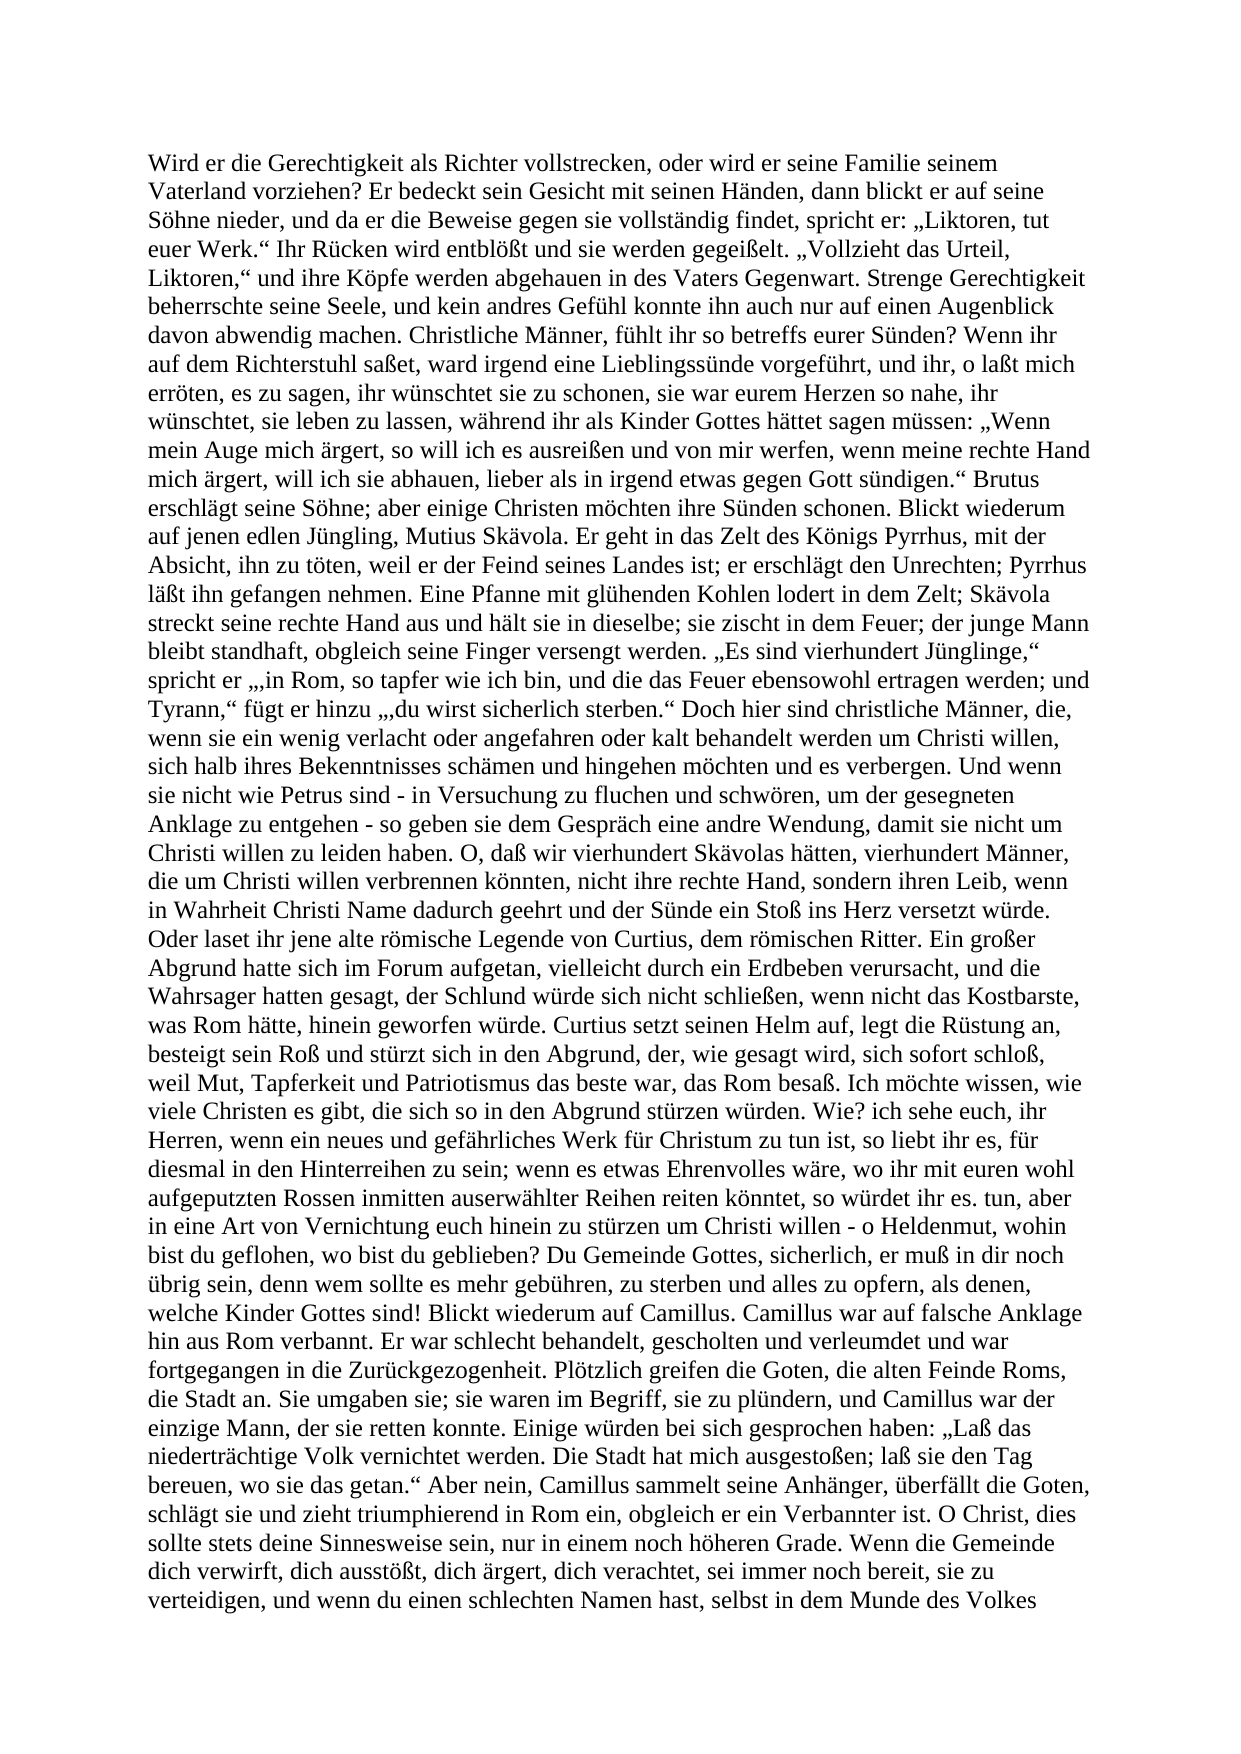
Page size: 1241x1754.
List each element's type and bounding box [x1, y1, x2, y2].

text [148, 148, 1093, 1614]
